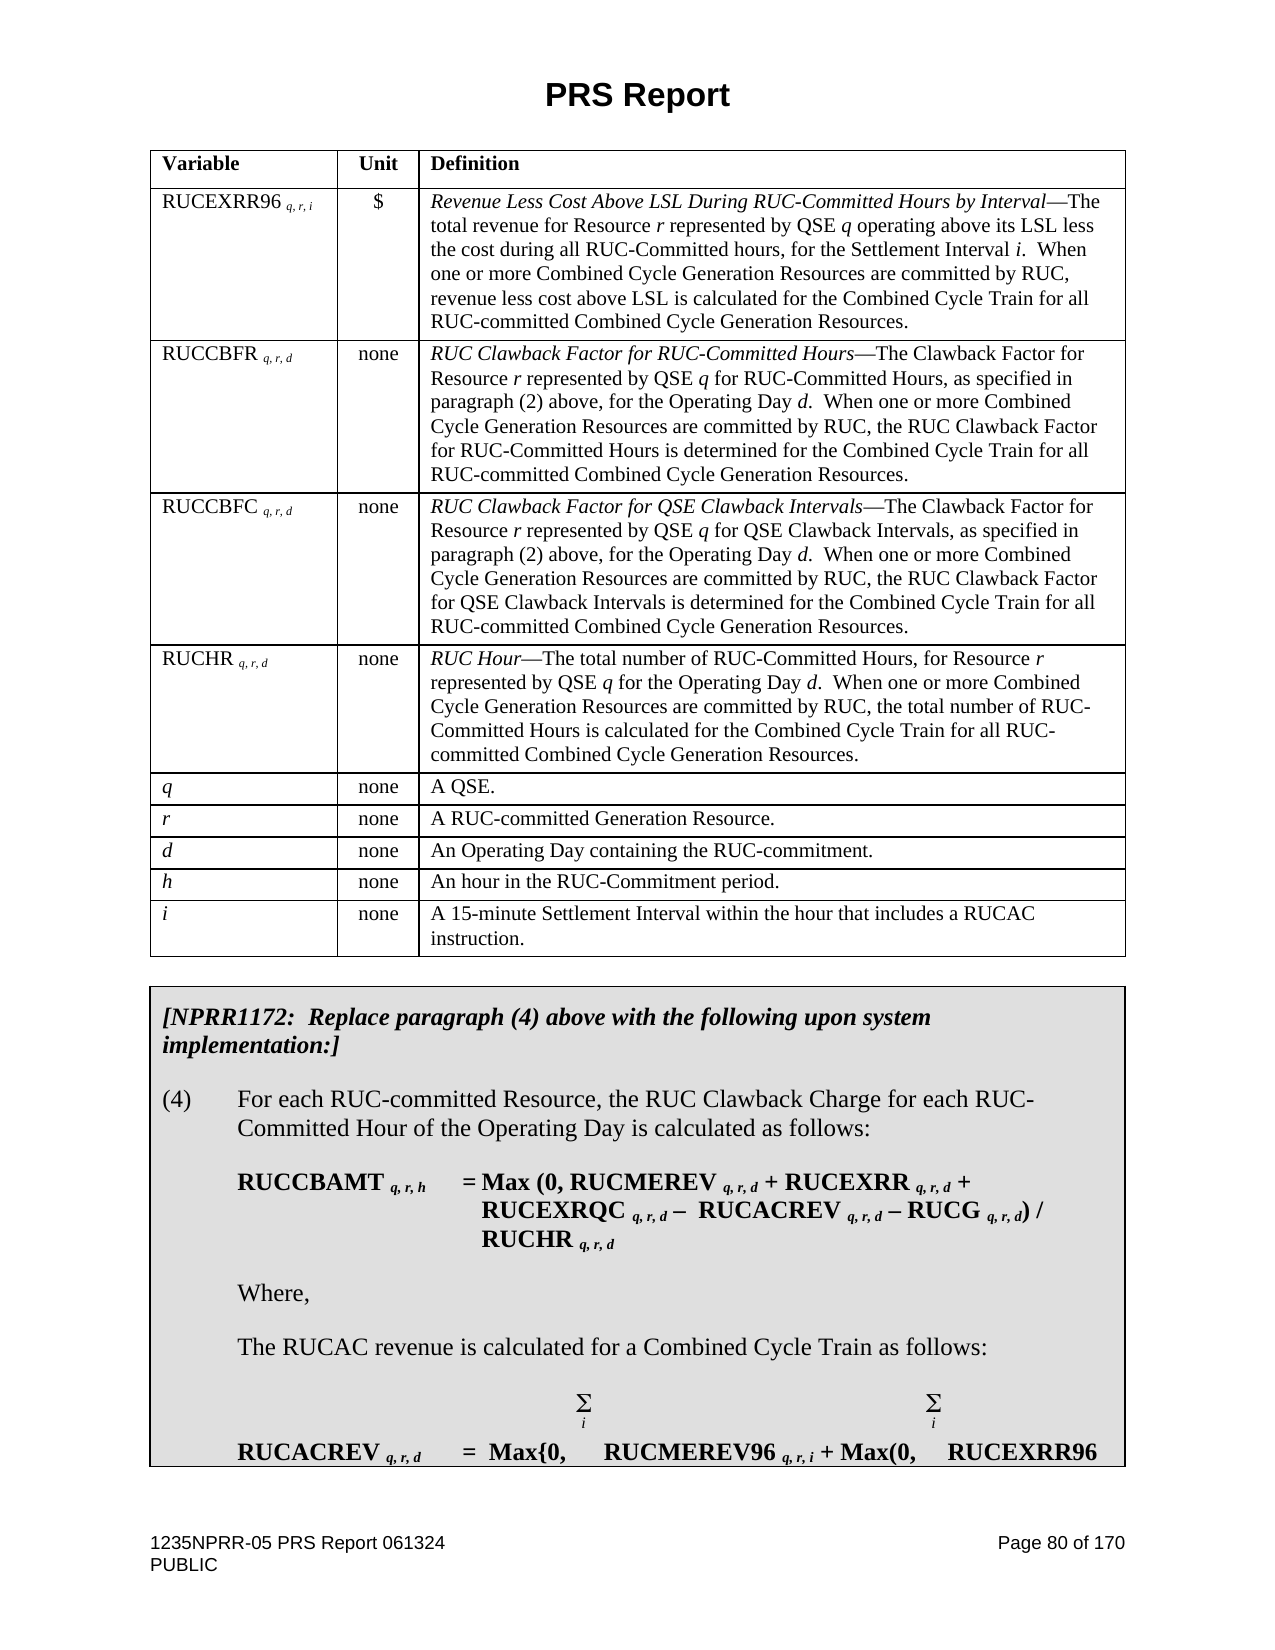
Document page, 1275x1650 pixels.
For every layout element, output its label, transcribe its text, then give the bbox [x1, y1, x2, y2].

table_cell r [151, 806, 337, 836]
table_cell q [151, 774, 337, 804]
table_cell RUC Clawback Factor for RUC-Committed Hours—The Clawback Factor for Resource r represented by QSE q for RUC-Committed Hours, as specified in paragraph (2) above, for the Operating Day d. When one or more Combined Cycle Generation Resources are committed by RUC, the RUC Clawback Factor for RUC-Committed Hours is determined for the Combined Cycle Train for all RUC-committed Combined Cycle Generation Resources. [420, 341, 1125, 492]
table_cell RUCCBFC q, r, d [151, 494, 337, 644]
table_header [151, 987, 1124, 1466]
table_cell A 15-minute Settlement Interval within the hour that includes a RUCAC instruction. [420, 901, 1125, 956]
table_cell A RUC-committed Generation Resource. [420, 806, 1125, 836]
table_cell d [151, 838, 337, 868]
table_header Variable [151, 151, 337, 188]
table_cell Revenue Less Cost Above LSL During RUC-Committed Hours by Interval—The total revenue for Resource r represented by QSE q operating above its LSL less the cost during all RUC-Committed hours, for the Settlement Interval i. When one or more Combined Cycle Generation Resources are committed by RUC, revenue less cost above LSL is calculated for the Combined Cycle Train for all RUC-committed Combined Cycle Generation Resources. [420, 189, 1125, 340]
table_header Unit [338, 151, 418, 188]
table_cell none [338, 870, 418, 900]
table_cell RUCEXRR96 q, r, i [151, 189, 337, 340]
table_cell RUC Hour—The total number of RUC-Committed Hours, for Resource r represented by QSE q for the Operating Day d. When one or more Combined Cycle Generation Resources are committed by RUC, the total number of RUC-Committed Hours is calculated for the Combined Cycle Train for all RUC-committed Combined Cycle Generation Resources. [420, 646, 1125, 772]
table_cell A QSE. [420, 774, 1125, 804]
table_cell none [338, 806, 418, 836]
table_cell i [151, 901, 337, 956]
table_cell none [338, 838, 418, 868]
table_cell RUCHR q, r, d [151, 646, 337, 772]
table_cell RUCCBFR q, r, d [151, 341, 337, 492]
table_cell none [338, 901, 418, 956]
table_cell none [338, 341, 418, 492]
table_cell none [338, 774, 418, 804]
table_header Definition [420, 151, 1125, 188]
table_cell An Operating Day containing the RUC-commitment. [420, 838, 1125, 868]
table_cell An hour in the RUC-Commitment period. [420, 870, 1125, 900]
table_cell none [338, 494, 418, 644]
table_cell none [338, 646, 418, 772]
table_cell h [151, 870, 337, 900]
table_cell RUC Clawback Factor for QSE Clawback Intervals—The Clawback Factor for Resource r represented by QSE q for QSE Clawback Intervals, as specified in paragraph (2) above, for the Operating Day d. When one or more Combined Cycle Generation Resources are committed by RUC, the RUC Clawback Factor for QSE Clawback Intervals is determined for the Combined Cycle Train for all RUC-committed Combined Cycle Generation Resources. [420, 494, 1125, 644]
table_cell $ [338, 189, 418, 340]
